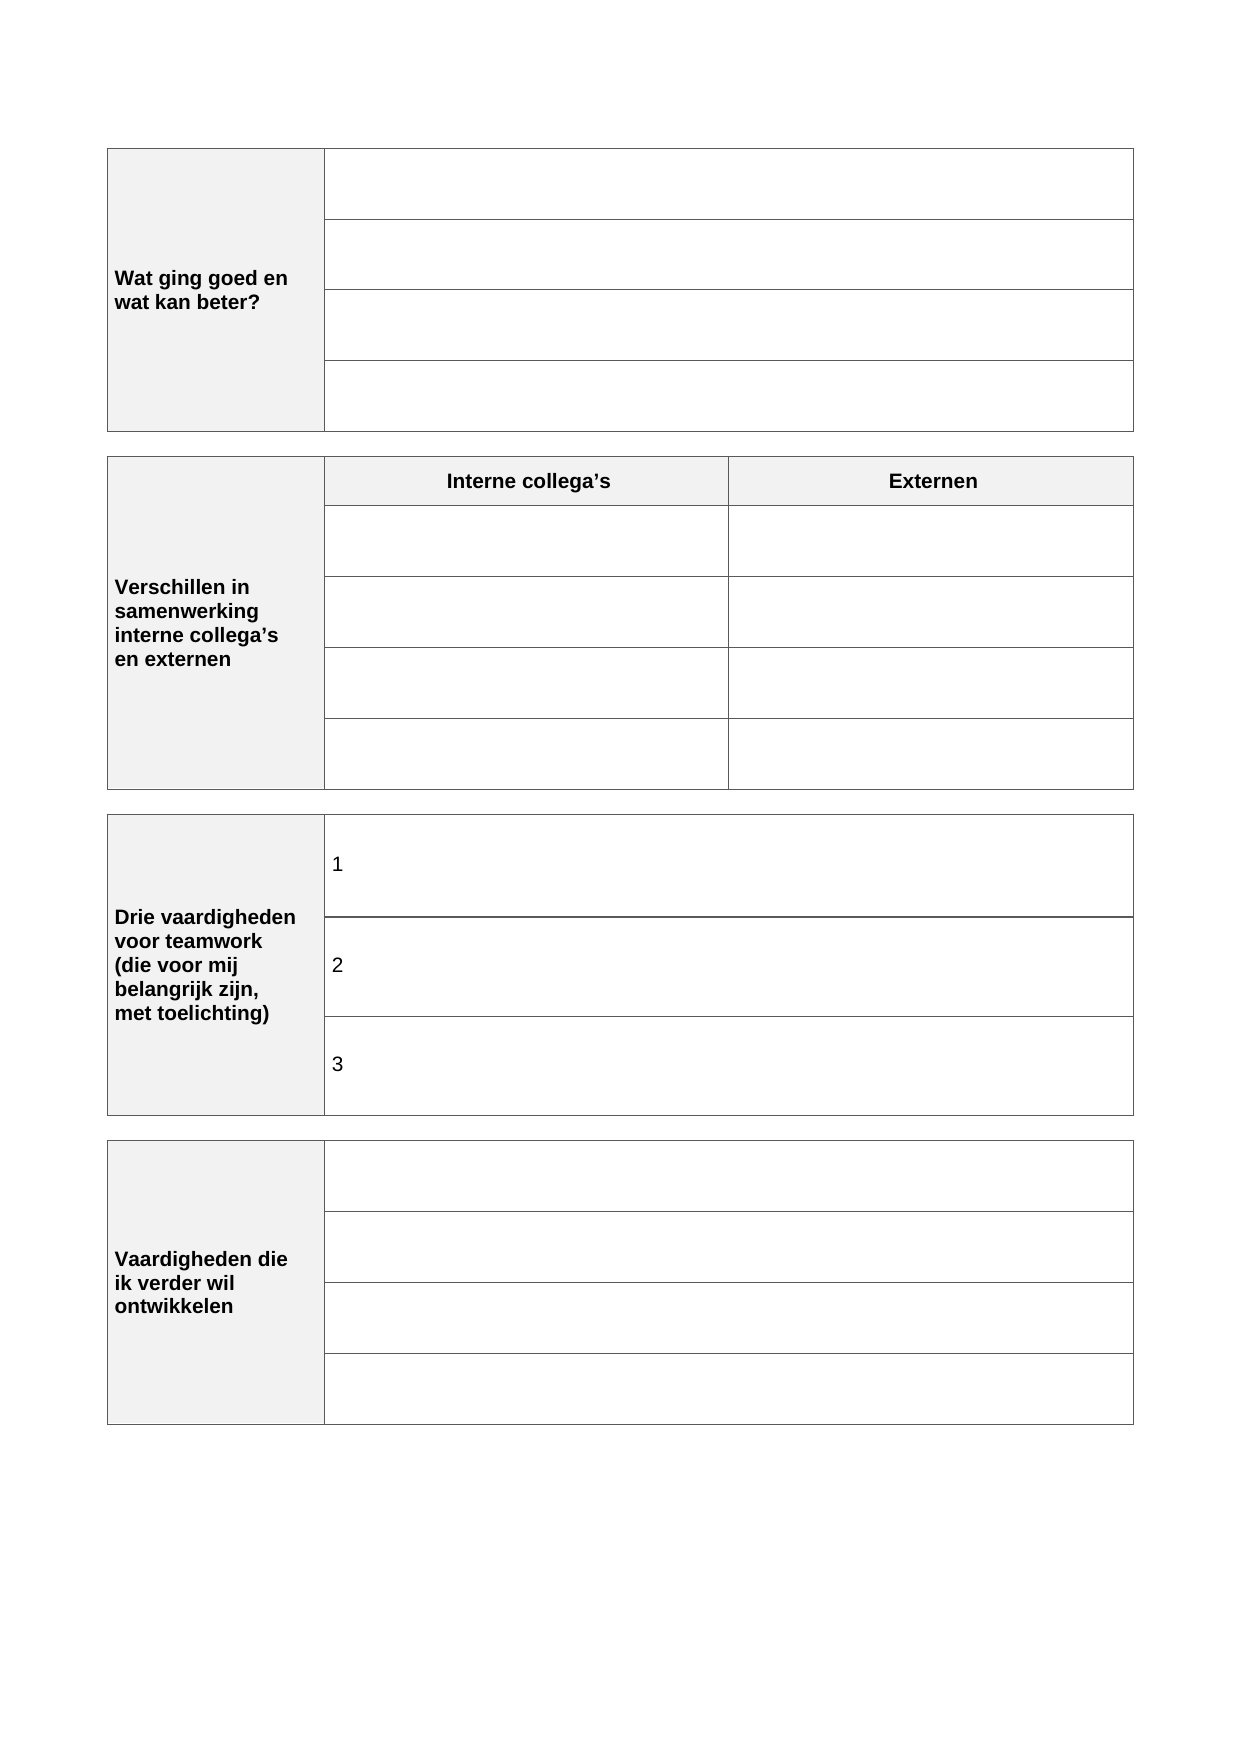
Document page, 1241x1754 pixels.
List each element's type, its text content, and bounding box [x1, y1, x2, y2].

table_cell 2 [325, 918, 1133, 1016]
table_header Externen [729, 457, 1133, 505]
table_cell [325, 506, 728, 576]
table_cell 3 [325, 1017, 1133, 1115]
table_header Wat ging goed en wat kan beter? [108, 149, 324, 431]
table_header [325, 1141, 1133, 1211]
table_header Interne collega’s [325, 457, 728, 505]
table_header [325, 149, 1133, 218]
table_cell [325, 220, 1133, 289]
table_cell [729, 648, 1133, 718]
table_cell [325, 648, 728, 718]
table_header 1 [325, 815, 1133, 916]
table_cell [325, 1283, 1133, 1353]
table_cell [325, 577, 728, 647]
table_cell [325, 1212, 1133, 1282]
table_cell [729, 577, 1133, 647]
table_cell [729, 506, 1133, 576]
table_cell [325, 361, 1133, 431]
table_header Vaardigheden die ik verder wil ontwikkelen [108, 1141, 324, 1423]
table_cell [325, 719, 728, 788]
table_header Drie vaardigheden voor teamwork (die voor mij belangrijk zijn, met toelichting) [108, 815, 324, 1115]
table_cell [325, 1354, 1133, 1423]
table_header Verschillen in samenwerking interne collega’s en externen [108, 457, 324, 788]
table_cell [729, 719, 1133, 788]
table_cell [325, 290, 1133, 360]
